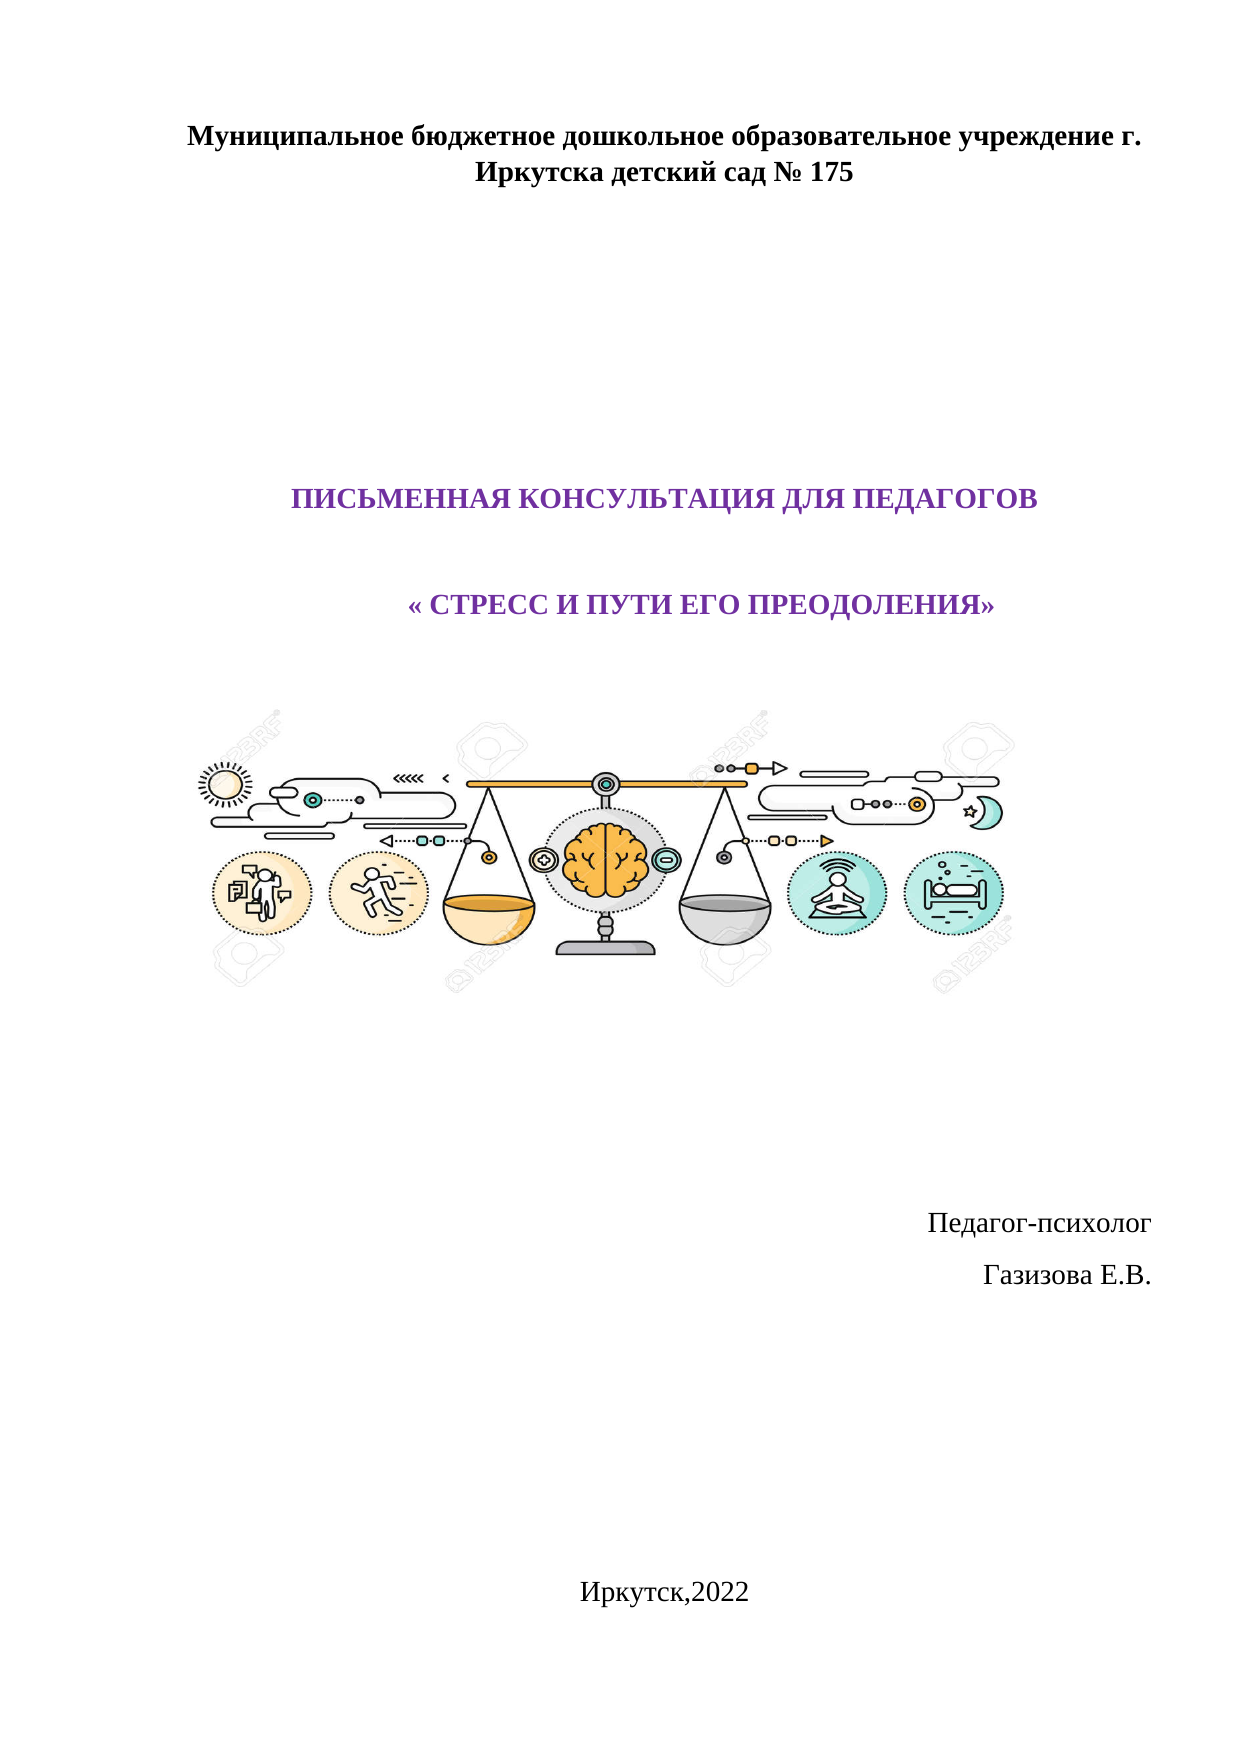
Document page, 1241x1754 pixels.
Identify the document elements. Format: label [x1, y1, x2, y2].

picture [177, 692, 1039, 1028]
